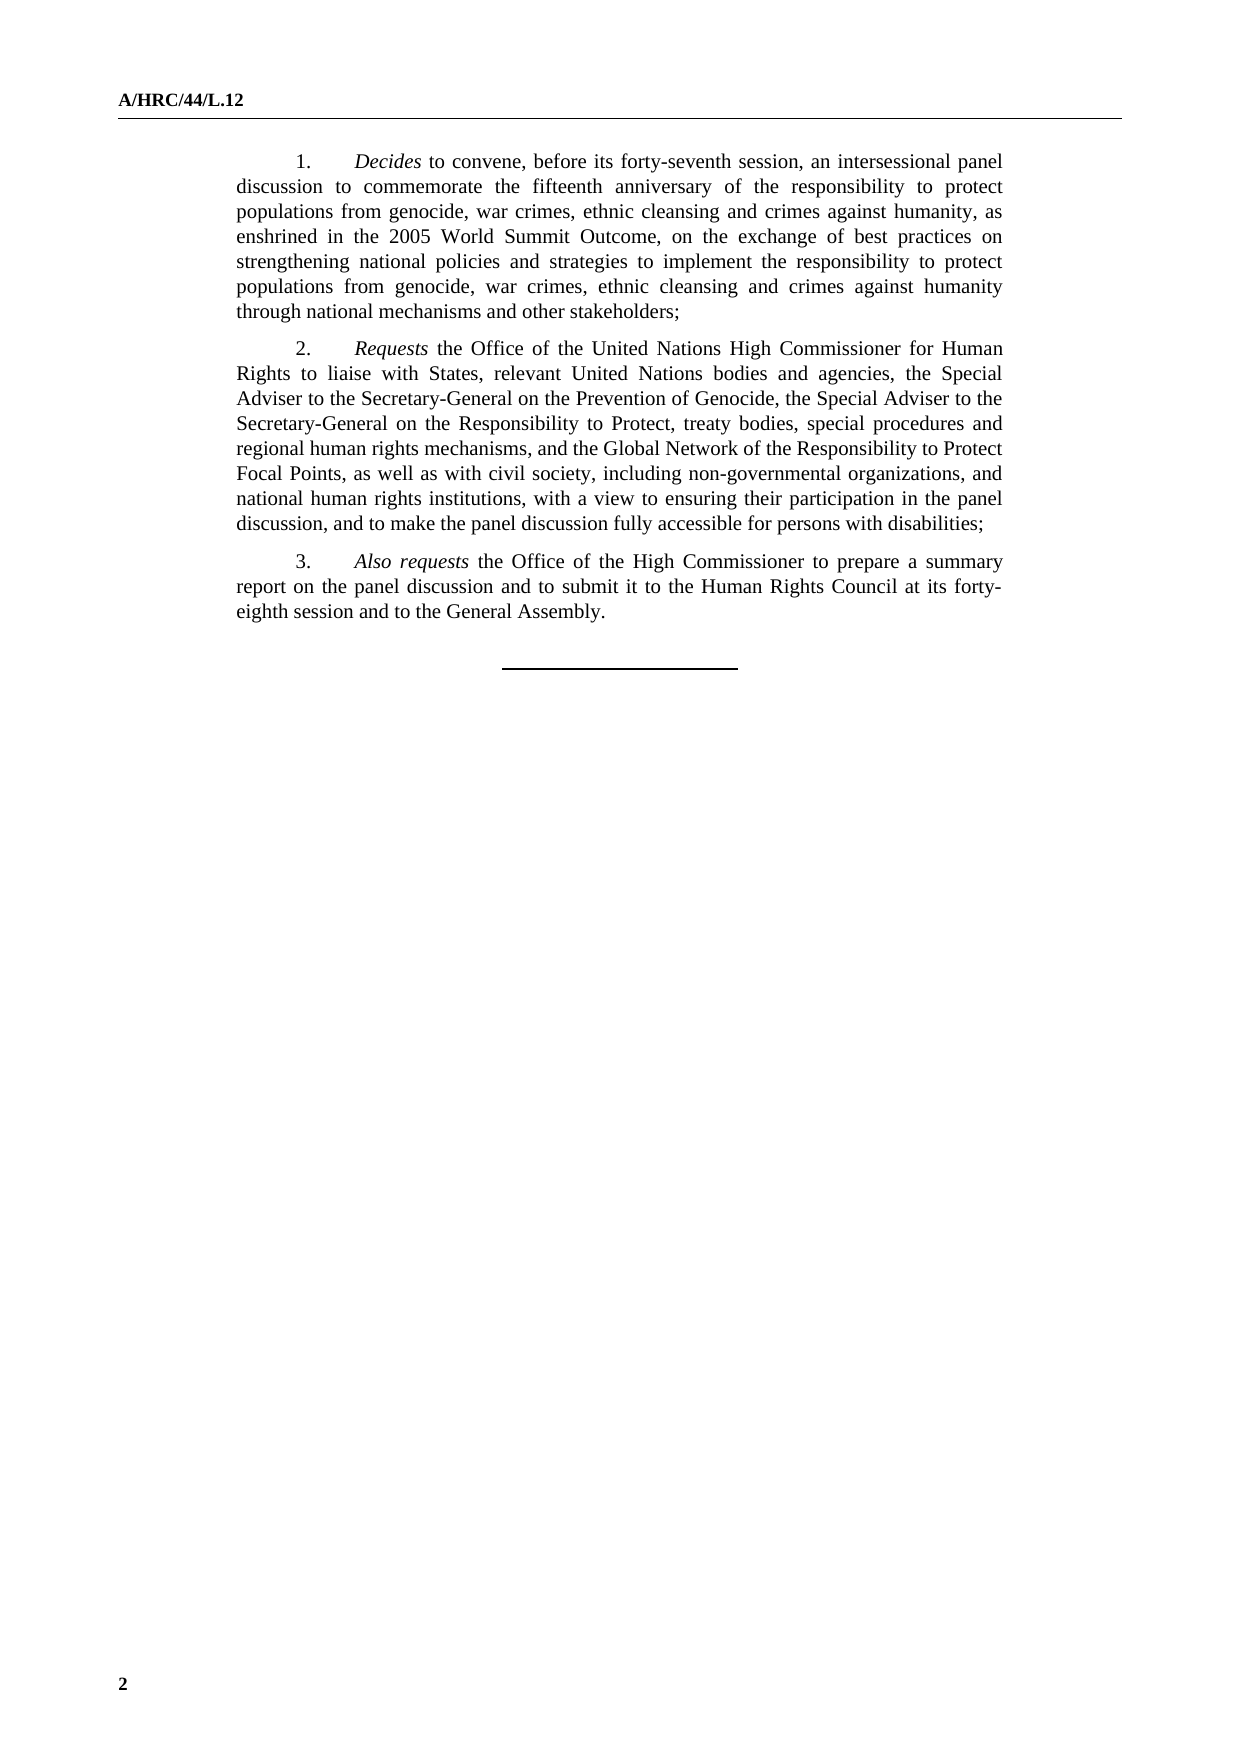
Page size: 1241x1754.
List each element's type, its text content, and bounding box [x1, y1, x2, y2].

text 1. Decides to convene, before its forty-seventh session, an intersessional panel discussion to commemorate the fifteenth anniversary of the responsibility to protect populations from genocide, war crimes, ethnic cleansing and crimes against humanity, as enshrined in the 2005 World Summit Outcome, on the exchange of best practices on strengthening national policies and strategies to implement the responsibility to protect populations from genocide, war crimes, ethnic cleansing and crimes against humanity through national mechanisms and other stakeholders; [236, 148, 1004, 323]
text 3. Also requests the Office of the High Commissioner to prepare a summary report on the panel discussion and to submit it to the Human Rights Council at its forty-eighth session and to the General Assembly. [236, 548, 1004, 623]
text 2. Requests the Office of the United Nations High Commissioner for Human Rights to liaise with States, relevant United Nations bodies and agencies, the Special Adviser to the Secretary-General on the Prevention of Genocide, the Special Adviser to the Secretary-General on the Responsibility to Protect, treaty bodies, special procedures and regional human rights mechanisms, and the Global Network of the Responsibility to Protect Focal Points, as well as with civil society, including non-governmental organizations, and national human rights institutions, with a view to ensuring their participation in the panel discussion, and to make the panel discussion fully accessible for persons with disabilities; [236, 335, 1004, 535]
